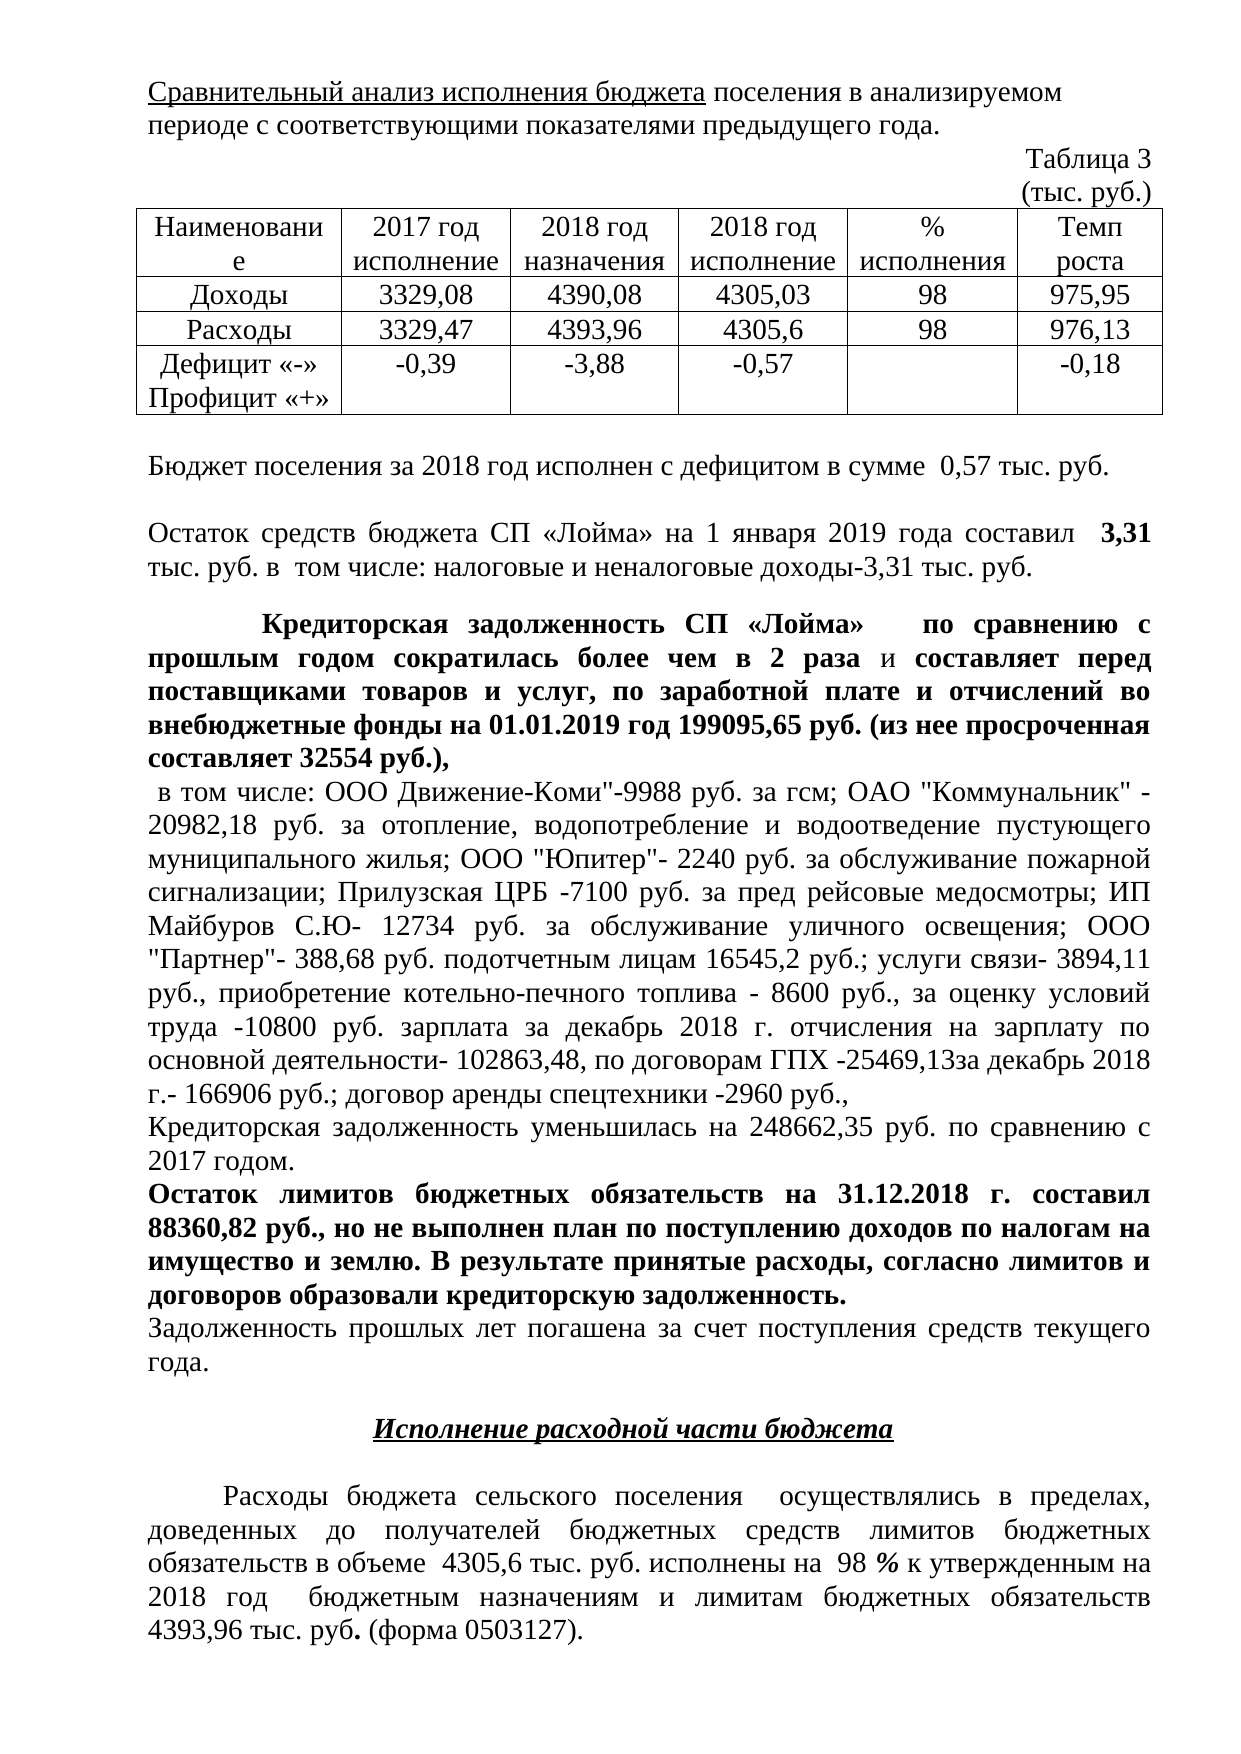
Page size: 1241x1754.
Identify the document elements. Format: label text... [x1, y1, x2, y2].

text Задолженность прошлых лет погашена за счет поступления средств текущего года. [148, 1311, 1152, 1378]
table_cell Дефицит «-» Профицит «+» [137, 346, 341, 413]
table_header 2018 год исполнение [679, 209, 847, 276]
table_cell 4305,03 [679, 277, 847, 311]
table_cell 4393,96 [511, 312, 678, 345]
text Остаток лимитов бюджетных обязательств на 31.12.2018 г. составил 88360,82 руб., но не выполнен план по поступлению доходов по налогам на имущество и землю. В результате принятые расходы, согласно лимитов и договоров образовали кредиторскую задолженность. [148, 1176, 1152, 1311]
text Бюджет поселения за 2018 год исполнен с дефицитом в сумме 0,57 тыс. руб. [148, 448, 1152, 482]
table_cell -3,88 [511, 346, 678, 413]
text Сравнительный анализ исполнения бюджета поселения в анализируемом периоде с соответствующими показателями предыдущего года. [148, 74, 1152, 141]
text Расходы бюджета сельского поселения осуществлялись в пределах, доведенных до получателей бюджетных средств лимитов бюджетных обязательств в объеме 4305,6 тыс. руб. исполнены на 98 % к утвержденным на 2018 год бюджетным назначениям и лимитам бюджетных обязательств 4393,96 тыс. руб. (форма 0503127). [148, 1478, 1152, 1646]
table_header 2017 год исполнение [342, 209, 510, 276]
text Таблица 3 [148, 141, 1152, 174]
table_cell -0,57 [679, 346, 847, 413]
table_cell 3329,47 [342, 312, 510, 345]
table_cell 975,95 [1018, 277, 1162, 311]
table_cell 98 [848, 277, 1017, 311]
table_header Наименование [137, 209, 341, 276]
table_cell -0,18 [1018, 346, 1162, 413]
table_cell 4305,6 [679, 312, 847, 345]
text Исполнение расходной части бюджета [298, 1411, 1152, 1445]
table_cell 98 [848, 312, 1017, 345]
table_cell -0,39 [342, 346, 510, 413]
table_header % исполнения [848, 209, 1017, 276]
text (тыс. руб.) [148, 174, 1152, 208]
table_cell [848, 346, 1017, 413]
text Кредиторская задолженность уменьшилась на 248662,35 руб. по сравнению с 2017 годом. [148, 1109, 1152, 1176]
table_header 2018 год назначения [511, 209, 678, 276]
table_cell 3329,08 [342, 277, 510, 311]
table_header Темп роста [1018, 209, 1162, 276]
text Кредиторская задолженность СП «Лойма» по сравнению с прошлым годом сократилась более чем в 2 раза и составляет перед поставщиками товаров и услуг, по заработной плате и отчислений во внебюджетные фонды на 01.01.2019 год 199095,65 руб. (из нее просроченная составляет 32554 руб.), [148, 606, 1152, 774]
text в том числе: ООО Движение-Коми"-9988 руб. за гсм; ОАО "Коммунальник" - 20982,18 руб. за отопление, водопотребление и водоотведение пустующего муниципального жилья; ООО "Юпитер"- 2240 руб. за обслуживание пожарной сигнализации; Прилузская ЦРБ -7100 руб. за пред рейсовые медосмотры; ИП Майбуров С.Ю- 12734 руб. за обслуживание уличного освещения; ООО "Партнер"- 388,68 руб. подотчетным лицам 16545,2 руб.; услуги связи- 3894,11 руб., приобретение котельно-печного топлива - 8600 руб., за оценку условий труда -10800 руб. зарплата за декабрь 2018 г. отчисления на зарплату по основной деятельности- 102863,48, по договорам ГПХ -25469,13за декабрь 2018 г.- 166906 руб.; договор аренды спецтехники -2960 руб., [148, 774, 1152, 1109]
table_cell 976,13 [1018, 312, 1162, 345]
table_cell 4390,08 [511, 277, 678, 311]
text Остаток средств бюджета СП «Лойма» на 1 января 2019 года составил 3,31 тыс. руб. в том числе: налоговые и неналоговые доходы-3,31 тыс. руб. [148, 515, 1152, 582]
table_cell Доходы [137, 277, 341, 311]
table_cell Расходы [137, 312, 341, 345]
